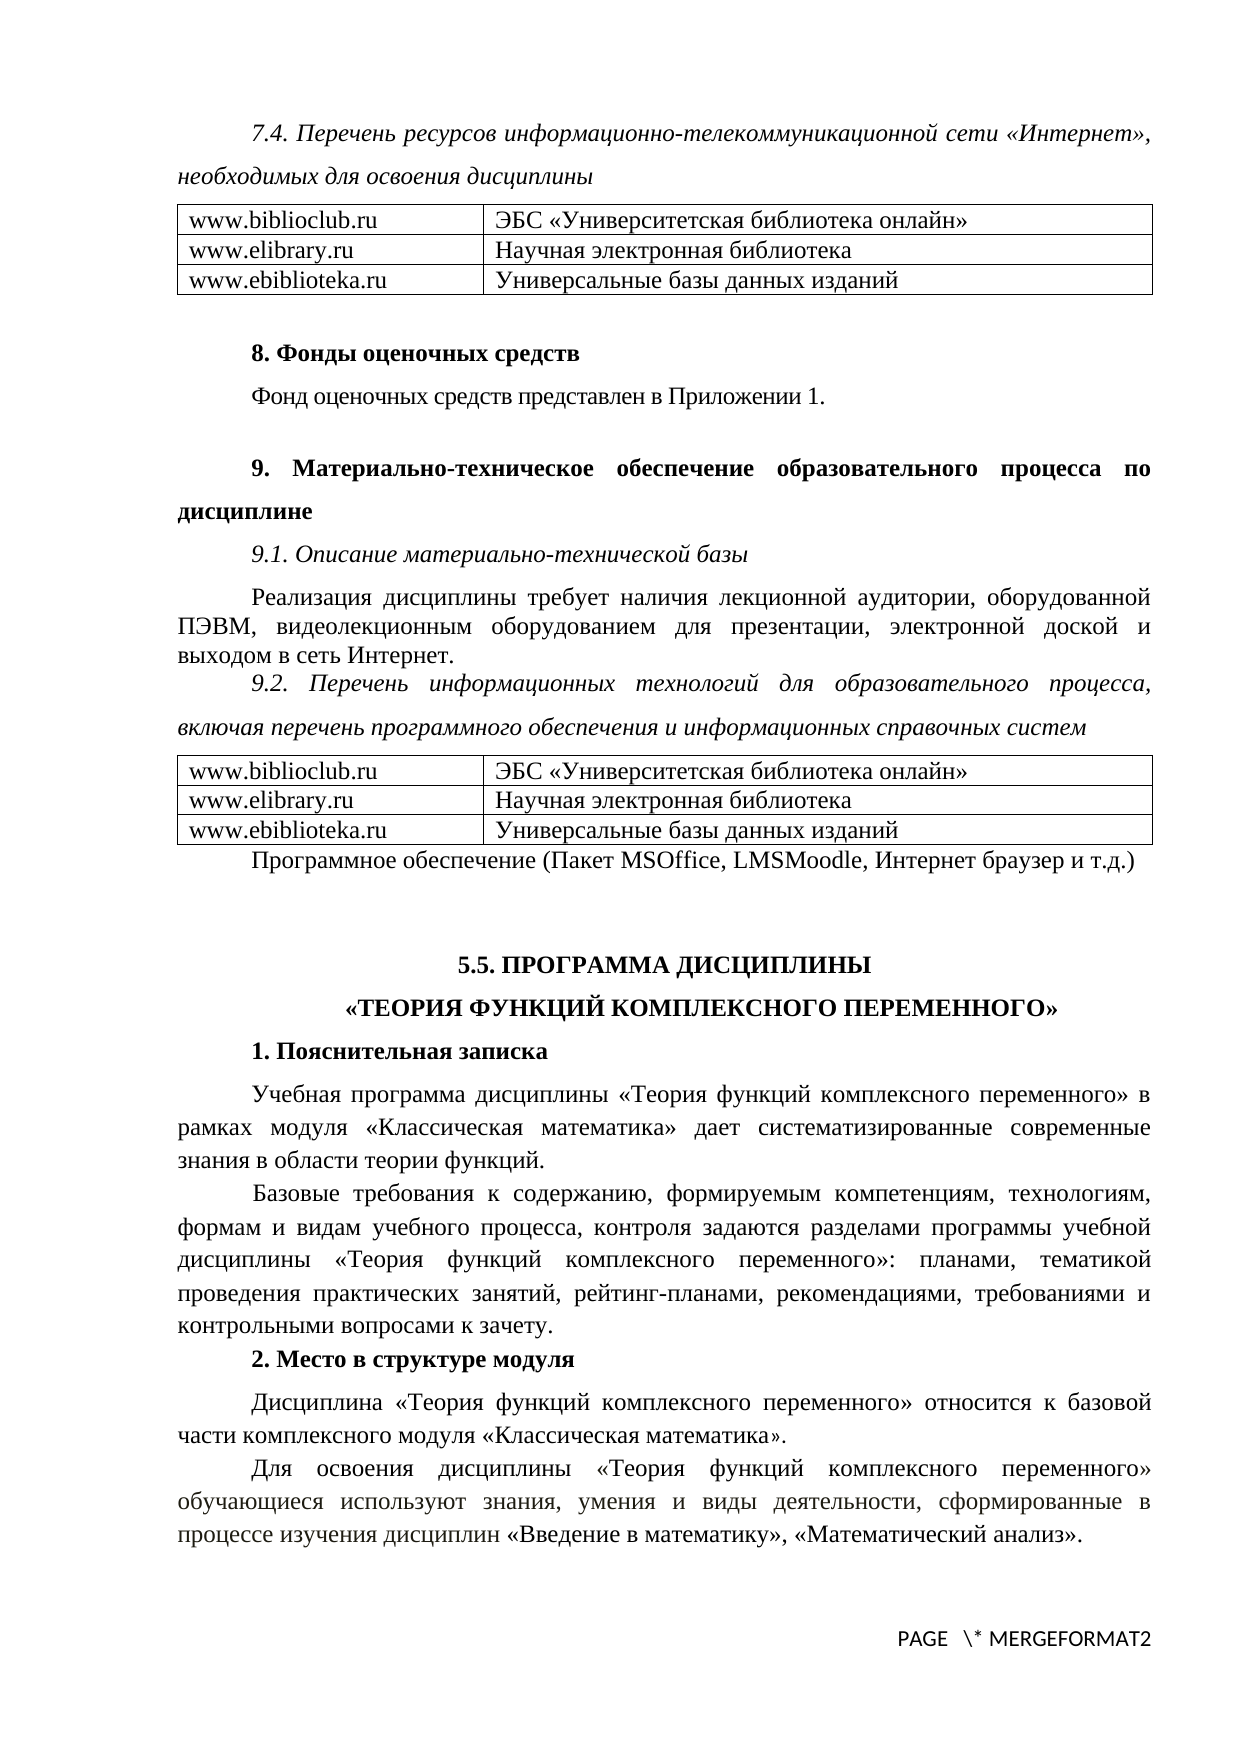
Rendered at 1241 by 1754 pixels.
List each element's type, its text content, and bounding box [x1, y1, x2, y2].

text Учебная программа дисциплины «Теория функций комплексного переменного» в рамках модуля «Классическая математика» дает систематизированные современные знания в области теории функций. [177, 1079, 1152, 1174]
text 2. Место в структуре модуля [177, 1344, 1152, 1372]
text Фонд оценочных средств представлен в Приложении 1. [177, 381, 1152, 410]
text 7.4. Перечень ресурсов информационно-телекоммуникационной сети «Интернет», необходимых для освоения дисциплины [177, 118, 1152, 190]
table_cell www.ebiblioteka.ru [178, 815, 483, 844]
table_cell Универсальные базы данных изданий [484, 265, 1152, 294]
table_cell Научная электронная библиотека [484, 786, 1152, 814]
text Программное обеспечение (Пакет MSOffice, LMSMoodle, Интернет браузер и т.д.) [177, 845, 1152, 874]
text 9.2. Перечень информационных технологий для образовательного процесса, включая перечень программного обеспечения и информационных справочных систем [177, 668, 1152, 740]
table_cell Универсальные базы данных изданий [484, 815, 1152, 844]
table_header ЭБС «Университетская библиотека онлайн» [484, 756, 1152, 784]
text 8. Фонды оценочных средств [177, 338, 1152, 367]
text «ТЕОРИЯ ФУНКЦИЙ КОМПЛЕКСНОГО ПЕРЕМЕННОГО» [177, 993, 1152, 1022]
table_cell Научная электронная библиотека [484, 235, 1152, 264]
table_cell www.elibrary.ru [178, 235, 483, 264]
text Дисциплина «Теория функций комплексного переменного» относится к базовой части комплексного модуля «Классическая математика». [177, 1387, 1152, 1449]
table_cell www.elibrary.ru [178, 786, 483, 814]
text 1. Пояснительная записка [177, 1036, 1152, 1065]
text Реализация дисциплины требует наличия лекционной аудитории, оборудованной ПЭВМ, видеолекционным оборудованием для презентации, электронной доской и выходом в сеть Интернет. [177, 582, 1152, 668]
text Для освоения дисциплины «Теория функций комплексного переменного» обучающиеся используют знания, умения и виды деятельности, сформированные в процессе изучения дисциплин «Введение в математику», «Математический анализ». [177, 1453, 1152, 1548]
table_cell www.ebiblioteka.ru [178, 265, 483, 294]
text Базовые требования к содержанию, формируемым компетенциям, технологиям, формам и видам учебного процесса, контроля задаются разделами программы учебной дисциплины «Теория функций комплексного переменного»: планами, тематикой проведения практических занятий, рейтинг-планами, рекомендациями, требованиями и контрольными вопросами к зачету. [177, 1178, 1152, 1339]
table_header ЭБС «Университетская библиотека онлайн» [484, 205, 1152, 234]
table_header www.biblioclub.ru [178, 756, 483, 784]
text 9. Материально-техническое обеспечение образовательного процесса по дисциплине [177, 453, 1152, 525]
table_header www.biblioclub.ru [178, 205, 483, 234]
text 5.5. ПРОГРАММА ДИСЦИПЛИНЫ [177, 950, 1152, 979]
text 9.1. Описание материально-технической базы [177, 539, 1152, 568]
